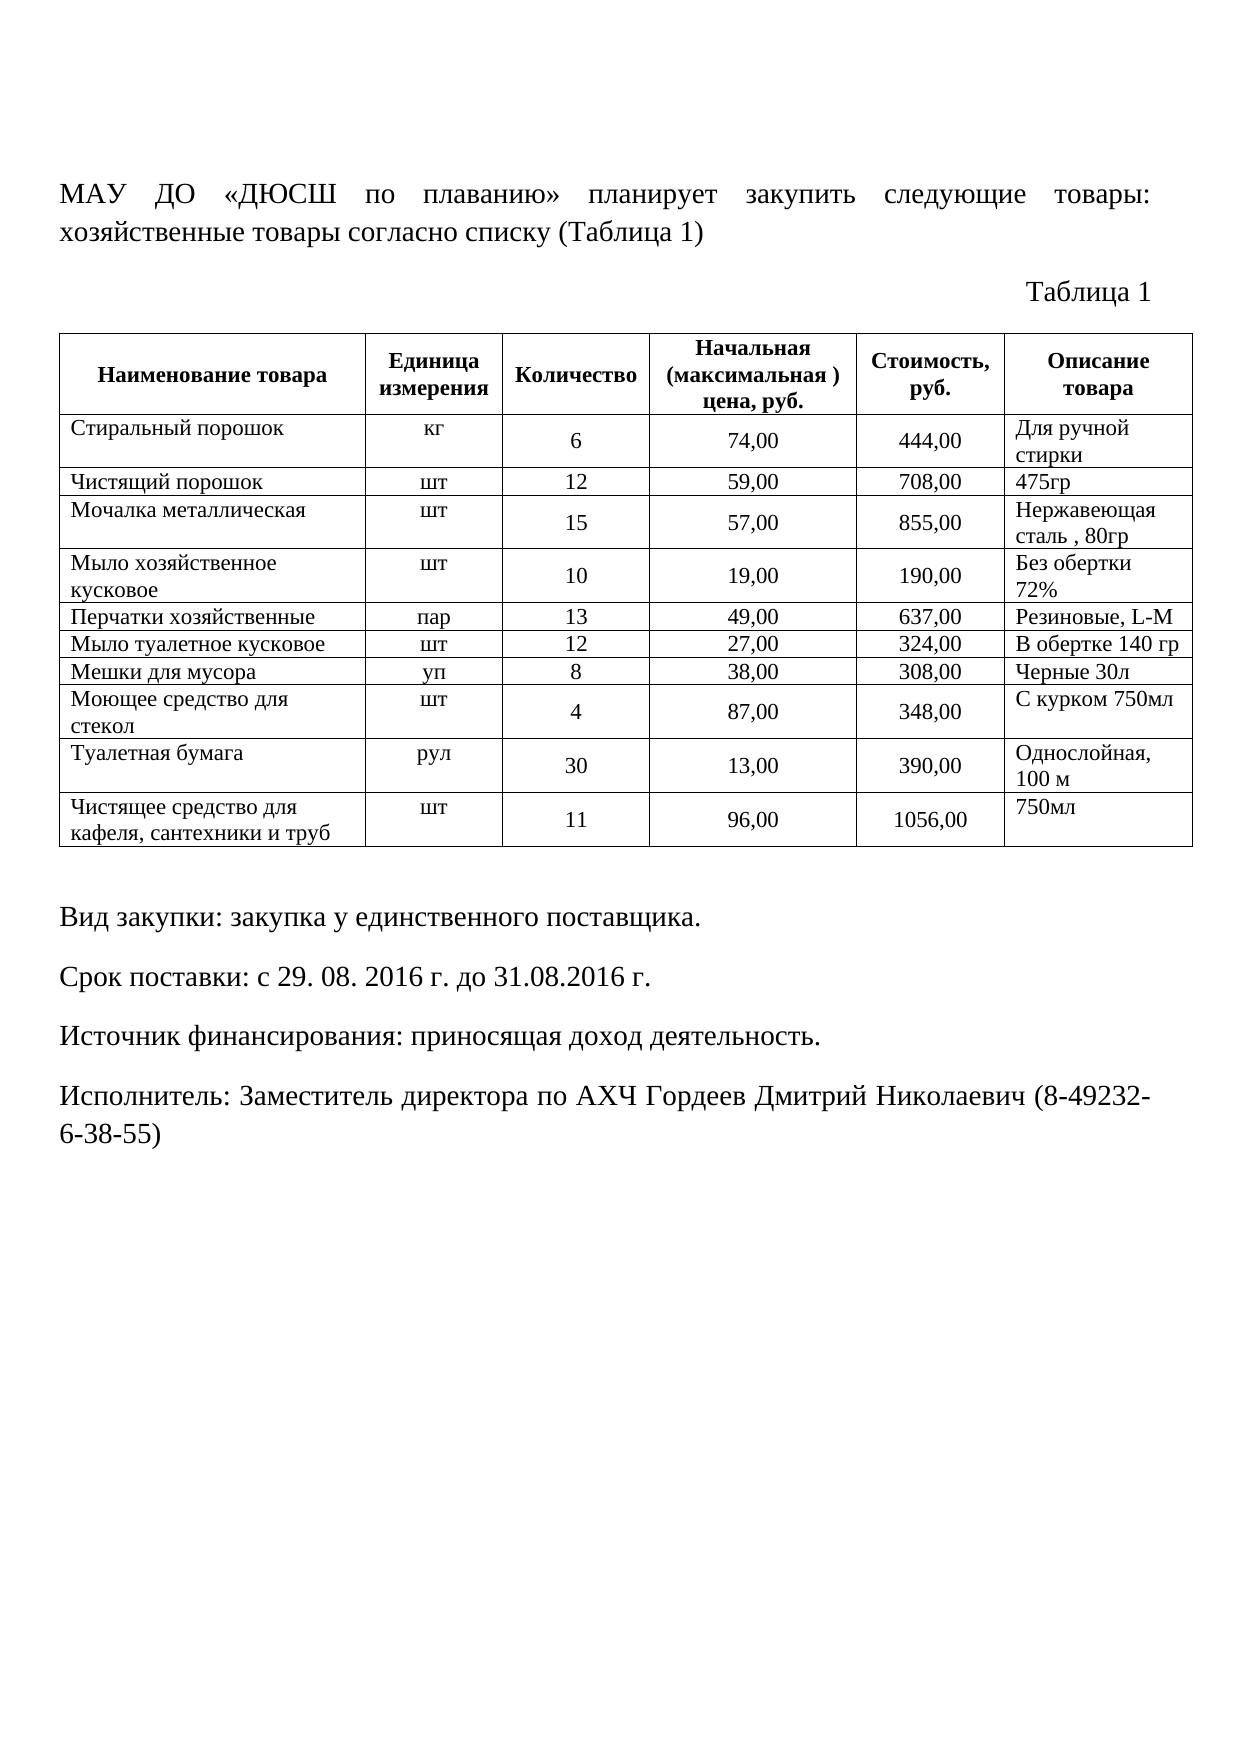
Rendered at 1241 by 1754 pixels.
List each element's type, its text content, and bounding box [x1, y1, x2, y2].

table_cell 6 [503, 415, 649, 467]
table_cell 348,00 [857, 685, 1004, 738]
table_cell 74,00 [650, 415, 856, 467]
table_header Единица измерения [366, 334, 502, 413]
table_cell рул [366, 739, 502, 792]
table_cell 8 [503, 658, 649, 684]
table_cell Черные 30л [1005, 658, 1192, 684]
table_cell 190,00 [857, 549, 1004, 602]
table_cell Чистящее средство для кафеля, сантехники и труб [60, 793, 365, 846]
table_cell 19,00 [650, 549, 856, 602]
table_cell 57,00 [650, 496, 856, 548]
table_cell 308,00 [857, 658, 1004, 684]
table_cell 4 [503, 685, 649, 738]
table_cell 12 [503, 468, 649, 494]
table_cell Мыло туалетное кусковое [60, 631, 365, 657]
table_cell пар [366, 603, 502, 629]
table_cell 15 [503, 496, 649, 548]
table_header Начальная (максимальная ) цена, руб. [650, 334, 856, 413]
table_cell Стиральный порошок [60, 415, 365, 467]
text Исполнитель: Заместитель директора по АХЧ Гордеев Дмитрий Николаевич (8-49232-6-38-55) [59, 1078, 1152, 1150]
table_cell 13 [503, 603, 649, 629]
table_cell шт [366, 793, 502, 846]
table_cell 38,00 [650, 658, 856, 684]
text Срок поставки: с 29. 08. 2016 г. до 31.08.2016 г. [59, 959, 1152, 992]
table_cell 30 [503, 739, 649, 792]
table_cell Чистящий порошок [60, 468, 365, 494]
table_cell шт [366, 468, 502, 494]
table_cell 11 [503, 793, 649, 846]
table_cell 49,00 [650, 603, 856, 629]
table_cell 855,00 [857, 496, 1004, 548]
table_cell 13,00 [650, 739, 856, 792]
table_cell Мочалка металлическая [60, 496, 365, 548]
table_cell 12 [503, 631, 649, 657]
table_cell Мыло хозяйственное кусковое [60, 549, 365, 602]
table_cell Мешки для мусора [60, 658, 365, 684]
table_header Описание товара [1005, 334, 1192, 413]
table_cell шт [366, 631, 502, 657]
table_cell 10 [503, 549, 649, 602]
table_cell Перчатки хозяйственные [60, 603, 365, 629]
table_cell уп [366, 658, 502, 684]
table_cell Моющее средство для стекол [60, 685, 365, 738]
text Источник финансирования: приносящая доход деятельность. [59, 1018, 1152, 1052]
table_cell шт [366, 496, 502, 548]
table_cell 1056,00 [857, 793, 1004, 846]
table_cell 475гр [1005, 468, 1192, 494]
table_cell 708,00 [857, 468, 1004, 494]
table_header Стоимость, руб. [857, 334, 1004, 413]
table_cell шт [366, 685, 502, 738]
table_cell В обертке 140 гр [1005, 631, 1192, 657]
table_cell шт [366, 549, 502, 602]
table_cell 87,00 [650, 685, 856, 738]
table_cell Нержавеющая сталь , 80гр [1005, 496, 1192, 548]
table_cell Резиновые, L-М [1005, 603, 1192, 629]
table_cell Туалетная бумага [60, 739, 365, 792]
table_cell 390,00 [857, 739, 1004, 792]
table_cell Однослойная, 100 м [1005, 739, 1192, 792]
table_cell 59,00 [650, 468, 856, 494]
table_cell 96,00 [650, 793, 856, 846]
table_header Наименование товара [60, 334, 365, 413]
table_cell 324,00 [857, 631, 1004, 657]
table_cell 750мл [1005, 793, 1192, 846]
table_cell кг [366, 415, 502, 467]
table_cell Без обертки 72% [1005, 549, 1192, 602]
table_cell Для ручной стирки [1005, 415, 1192, 467]
table_cell 444,00 [857, 415, 1004, 467]
text МАУ ДО «ДЮСШ по плаванию» планирует закупить следующие товары: хозяйственные товары согласно списку (Таблица 1) [59, 176, 1152, 248]
text Таблица 1 [59, 274, 1152, 307]
text Вид закупки: закупка у единственного поставщика. [59, 899, 1152, 933]
table_cell 637,00 [857, 603, 1004, 629]
table_header Количество [503, 334, 649, 413]
table_cell С курком 750мл [1005, 685, 1192, 738]
table_cell 27,00 [650, 631, 856, 657]
